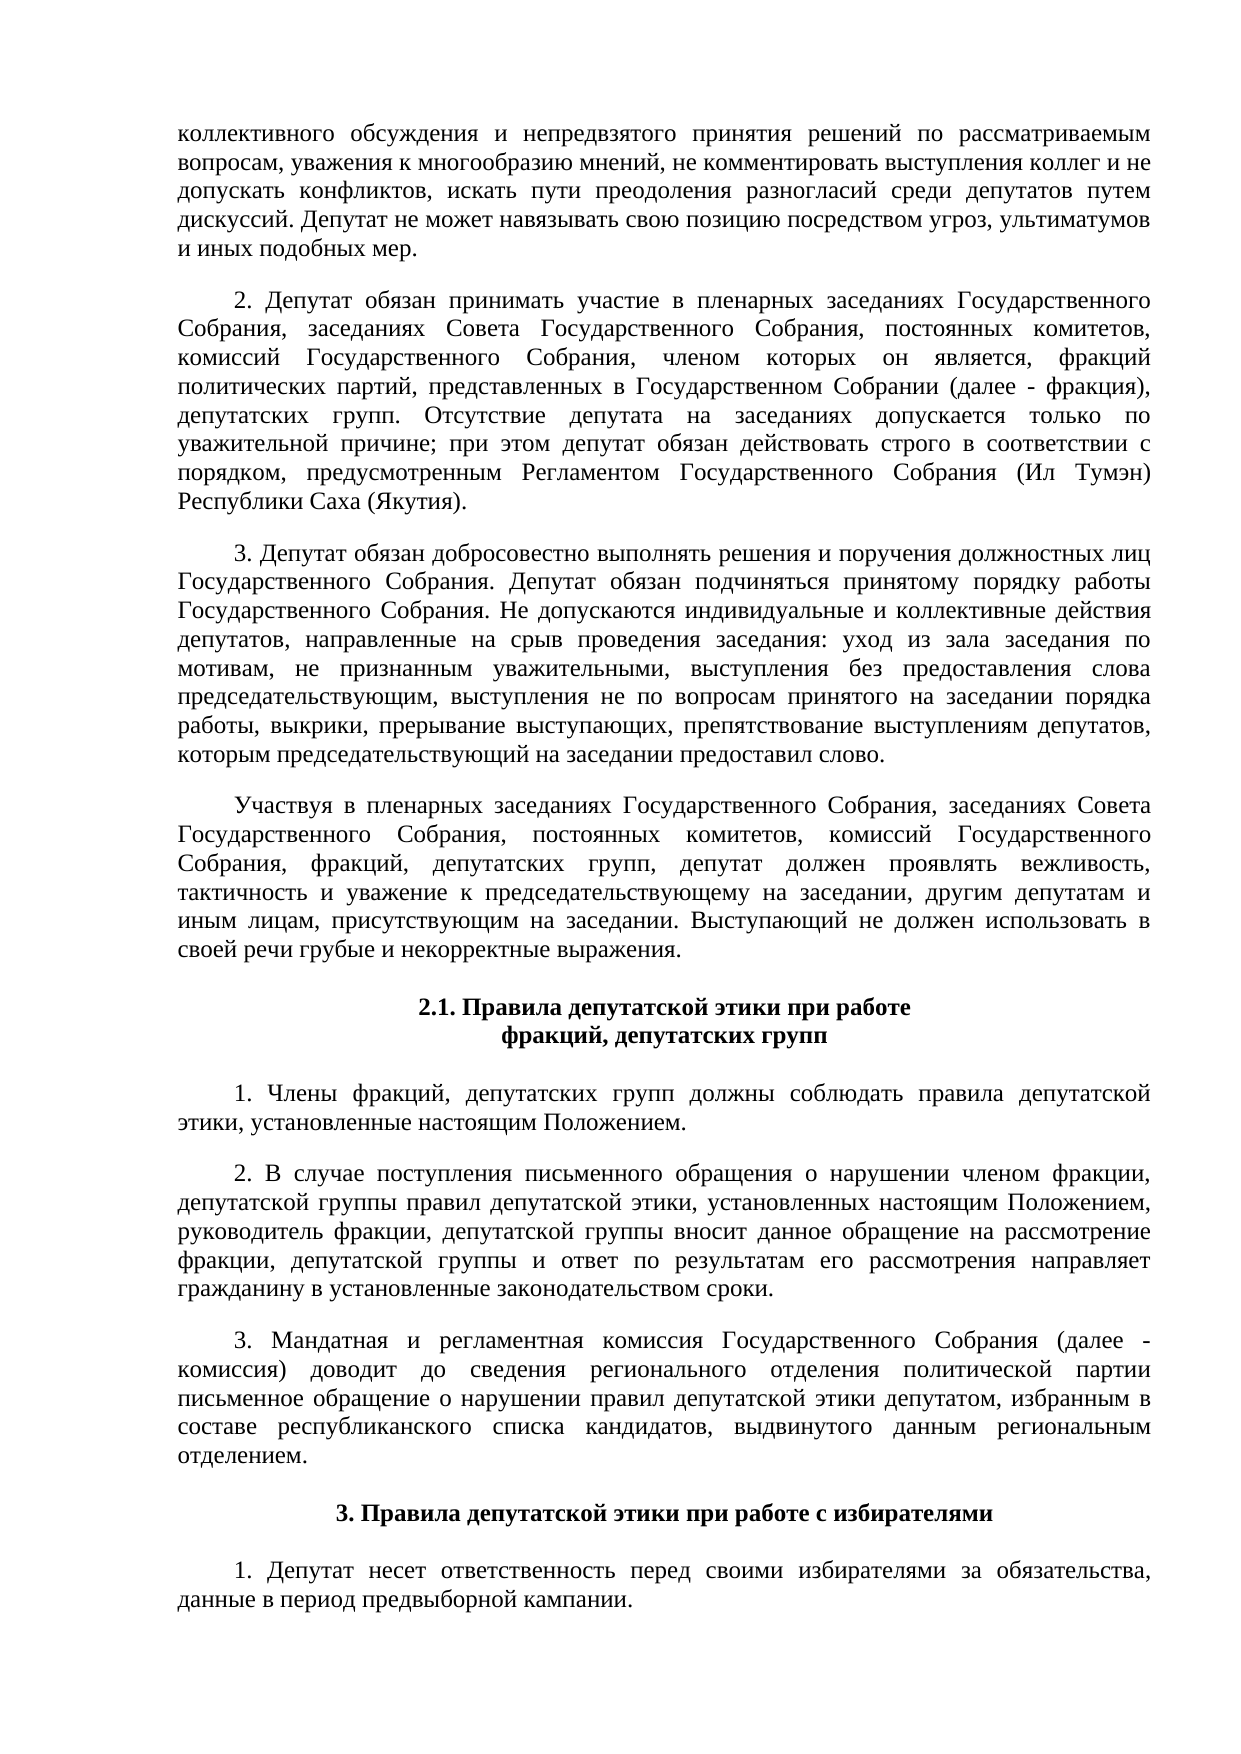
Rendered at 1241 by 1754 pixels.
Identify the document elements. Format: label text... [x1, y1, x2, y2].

text Участвуя в пленарных заседаниях Государственного Собрания, заседаниях Совета Государственного Собрания, постоянных комитетов, комиссий Государственного Собрания, фракций, депутатских групп, депутат должен проявлять вежливость, тактичность и уважение к председательствующему на заседании, другим депутатам и иным лицам, присутствующим на заседании. Выступающий не должен использовать в своей речи грубые и некорректные выражения. [177, 791, 1152, 963]
text 1. Члены фракций, депутатских групп должны соблюдать правила депутатской этики, установленные настоящим Положением. [177, 1078, 1152, 1136]
title 2.1. Правила депутатской этики при работе [177, 992, 1152, 1021]
text 3. Мандатная и регламентная комиссия Государственного Собрания (далее - комиссия) доводит до сведения регионального отделения политической партии письменное обращение о нарушении правил депутатской этики депутатом, избранным в составе республиканского списка кандидатов, выдвинутого данным региональным отделением. [177, 1325, 1152, 1469]
text 1. Депутат несет ответственность перед своими избирателями за обязательства, данные в период предвыборной кампании. [177, 1555, 1152, 1613]
text 2. Депутат обязан принимать участие в пленарных заседаниях Государственного Собрания, заседаниях Совета Государственного Собрания, постоянных комитетов, комиссий Государственного Собрания, членом которых он является, фракций политических партий, представленных в Государственном Собрании (далее - фракция), депутатских групп. Отсутствие депутата на заседаниях допускается только по уважительной причине; при этом депутат обязан действовать строго в соответствии с порядком, предусмотренным Регламентом Государственного Собрания (Ил Тумэн) Республики Саха (Якутия). [177, 285, 1152, 515]
title 3. Правила депутатской этики при работе с избирателями [177, 1498, 1152, 1526]
title фракций, депутатских групп [177, 1021, 1152, 1049]
text 2. В случае поступления письменного обращения о нарушении членом фракции, депутатской группы правил депутатской этики, установленных настоящим Положением, руководитель фракции, депутатской группы вносит данное обращение на рассмотрение фракции, депутатской группы и ответ по результатам его рассмотрения направляет гражданину в установленные законодательством сроки. [177, 1158, 1152, 1302]
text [177, 118, 1152, 262]
text 3. Депутат обязан добросовестно выполнять решения и поручения должностных лиц Государственного Собрания. Депутат обязан подчиняться принятому порядку работы Государственного Собрания. Не допускаются индивидуальные и коллективные действия депутатов, направленные на срыв проведения заседания: уход из зала заседания по мотивам, не признанным уважительными, выступления без предоставления слова председательствующим, выступления не по вопросам принятого на заседании порядка работы, выкрики, прерывание выступающих, препятствование выступлениям депутатов, которым председательствующий на заседании предоставил слово. [177, 538, 1152, 768]
